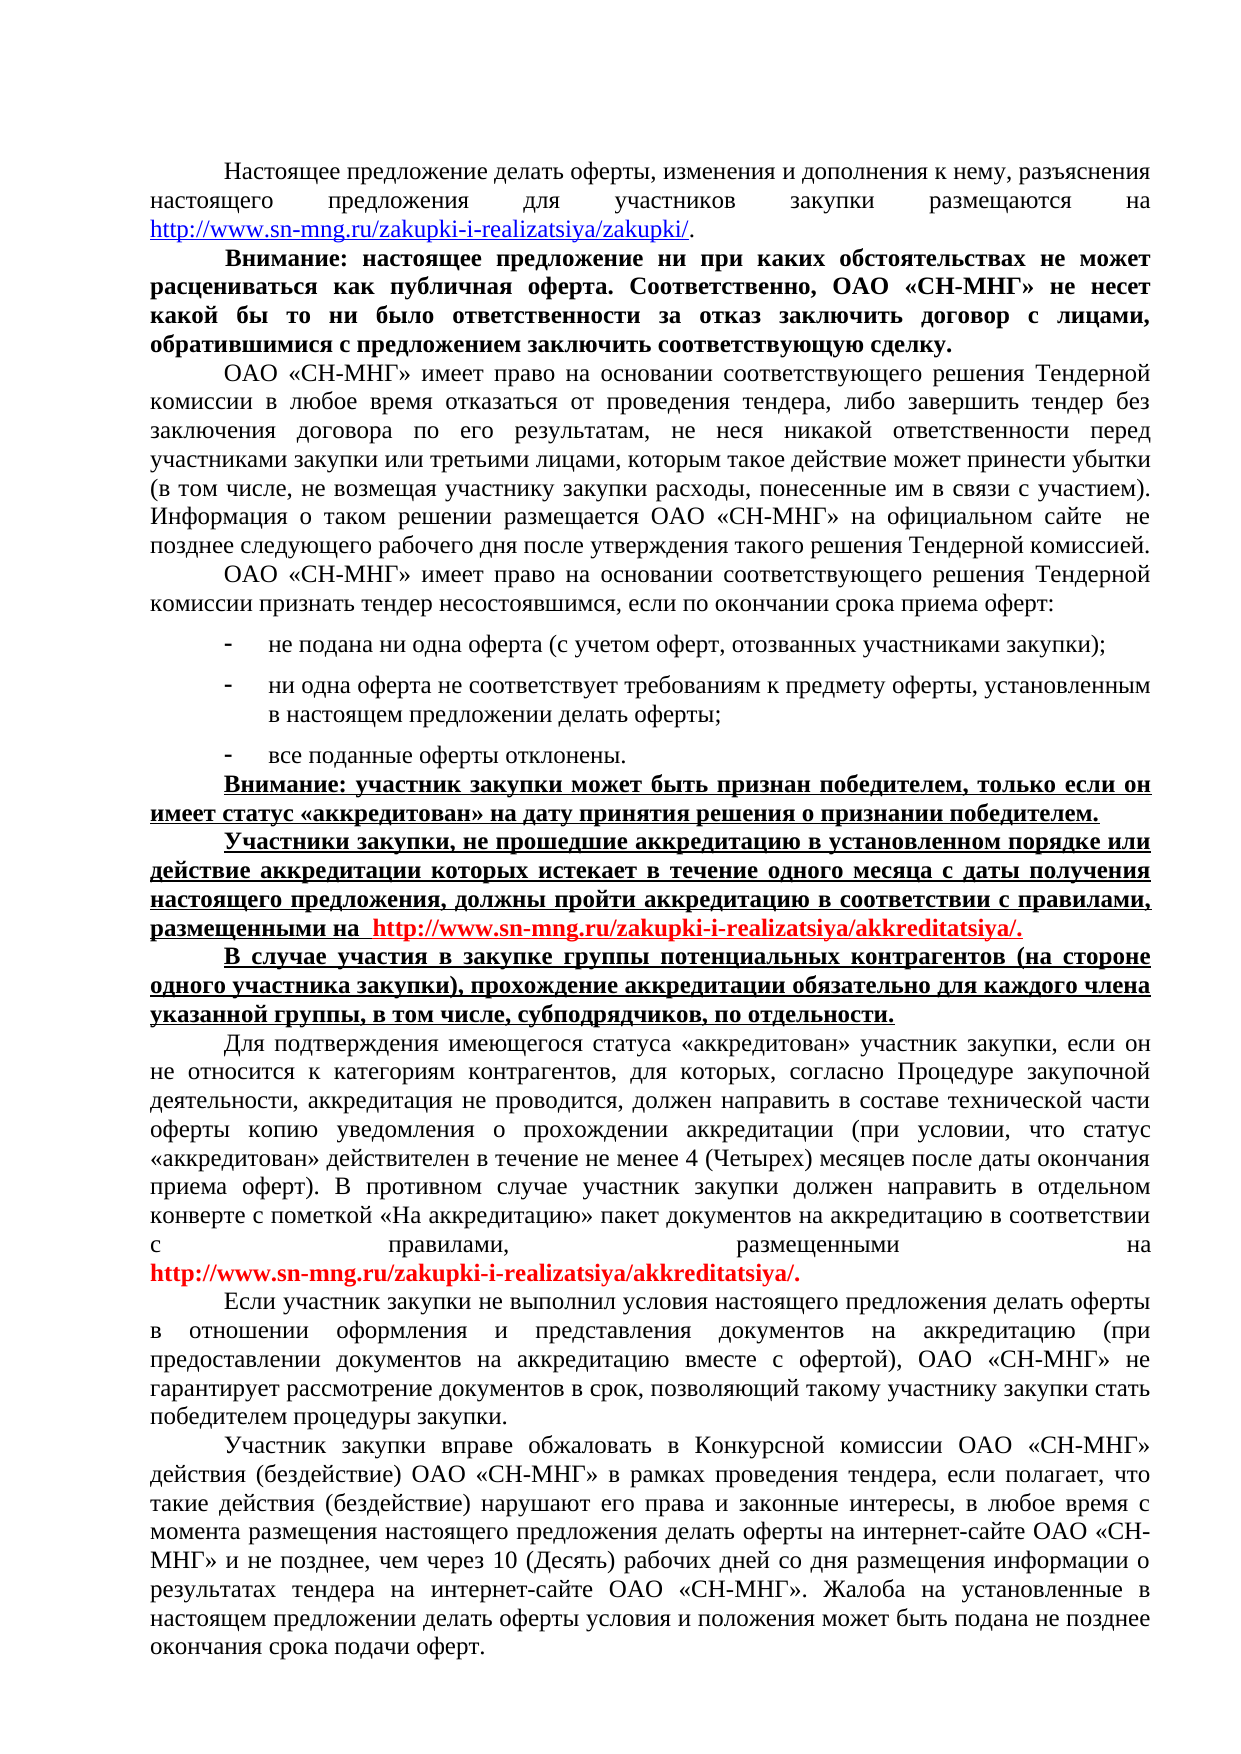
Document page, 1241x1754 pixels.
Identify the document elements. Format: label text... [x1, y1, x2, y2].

list ни одна оферта не соответствует требованиям к предмету оферты, установленным в настоящем предложении делать оферты; [224, 670, 1152, 728]
text В случае участия в закупке группы потенциальных контрагентов (на стороне одного участника закупки), прохождение аккредитации обязательно для каждого члена указанной группы, в том числе, субподрядчиков, по отдельности. [150, 941, 1152, 1028]
text Если участник закупки не выполнил условия настоящего предложения делать оферты в отношении оформления и представления документов на аккредитацию (при предоставлении документов на аккредитацию вместе с офертой), ОАО «СН-МНГ» не гарантирует рассмотрение документов в срок, позволяющий такому участнику закупки стать победителем процедуры закупки. [150, 1286, 1152, 1430]
text Участники закупки, не прошедшие аккредитацию в установленном порядке или действие аккредитации которых истекает в течение одного месяца с даты получения настоящего предложения, должны пройти аккредитацию в соответствии с правилами, размещенными на http://www.sn-mng.ru/zakupki-i-realizatsiya/akkreditatsiya/. [150, 826, 1152, 909]
text Внимание: настоящее предложение ни при каких обстоятельствах не может расцениваться как публичная оферта. Соответственно, ОАО «СН-МНГ» не несет какой бы то ни было ответственности за отказ заключить договор с лицами, обратившимися с предложением заключить соответствующую сделку. [150, 243, 1152, 358]
text Участники закупки, не прошедшие аккредитацию в установленном порядке или действие аккредитации которых истекает в течение одного месяца с даты получения настоящего предложения, должны пройти аккредитацию в соответствии с правилами, размещенными на http://www.sn-mng.ru/zakupki-i-realizatsiya/akkreditatsiya/. [150, 910, 1152, 941]
text Для подтверждения имеющегося статуса «аккредитован» участник закупки, если он не относится к категориям контрагентов, для которых, согласно Процедуре закупочной деятельности, аккредитация не проводится, должен направить в составе технической части оферты копию уведомления о прохождении аккредитации (при условии, что статус «аккредитован» действителен в течение не менее 4 (Четырех) месяцев после даты окончания приема оферт). В противном случае участник закупки должен направить в отдельном конверте с пометкой «На аккредитацию» пакет документов на аккредитацию в соответствии с правилами, размещенными на http://www.sn-mng.ru/zakupki-i-realizatsiya/akkreditatsiya/. [150, 1028, 1152, 1286]
text Внимание: участник закупки может быть признан победителем, только если он имеет статус «аккредитован» на дату принятия решения о признании победителем. [150, 769, 1152, 826]
text ОАО «СН-МНГ» имеет право на основании соответствующего решения Тендерной комиссии в любое время отказаться от проведения тендера, либо завершить тендер без заключения договора по его результатам, не неся никакой ответственности перед участниками закупки или третьими лицами, которым такое действие может принести убытки (в том числе, не возмещая участнику закупки расходы, понесенные им в связи с участием). Информация о таком решении размещается ОАО «СН-МНГ» на официальном сайте не позднее следующего рабочего дня после утверждения такого решения Тендерной комиссией. [150, 358, 1152, 559]
text Настоящее предложение делать оферты, изменения и дополнения к нему, разъяснения настоящего предложения для участников закупки размещаются на http://www.sn-mng.ru/zakupki-i-realizatsiya/zakupki/. [150, 156, 1152, 243]
list не подана ни одна оферта (с учетом оферт, отозванных участниками закупки); [224, 629, 1152, 658]
list все поданные оферты отклонены. [224, 740, 1152, 769]
text Участник закупки вправе обжаловать в Конкурсной комиссии ОАО «СН-МНГ» действия (бездействие) ОАО «СН-МНГ» в рамках проведения тендера, если полагает, что такие действия (бездействие) нарушают его права и законные интересы, в любое время с момента размещения настоящего предложения делать оферты на интернет-сайте ОАО «СН-МНГ» и не позднее, чем через 10 (Десять) рабочих дней со дня размещения информации о результатах тендера на интернет-сайте ОАО «СН-МНГ». Жалоба на установленные в настоящем предложении делать оферты условия и положения может быть подана не позднее окончания срока подачи оферт. [150, 1430, 1152, 1660]
text ОАО «СН-МНГ» имеет право на основании соответствующего решения Тендерной комиссии признать тендер несостоявшимся, если по окончании срока приема оферт: [150, 559, 1152, 616]
